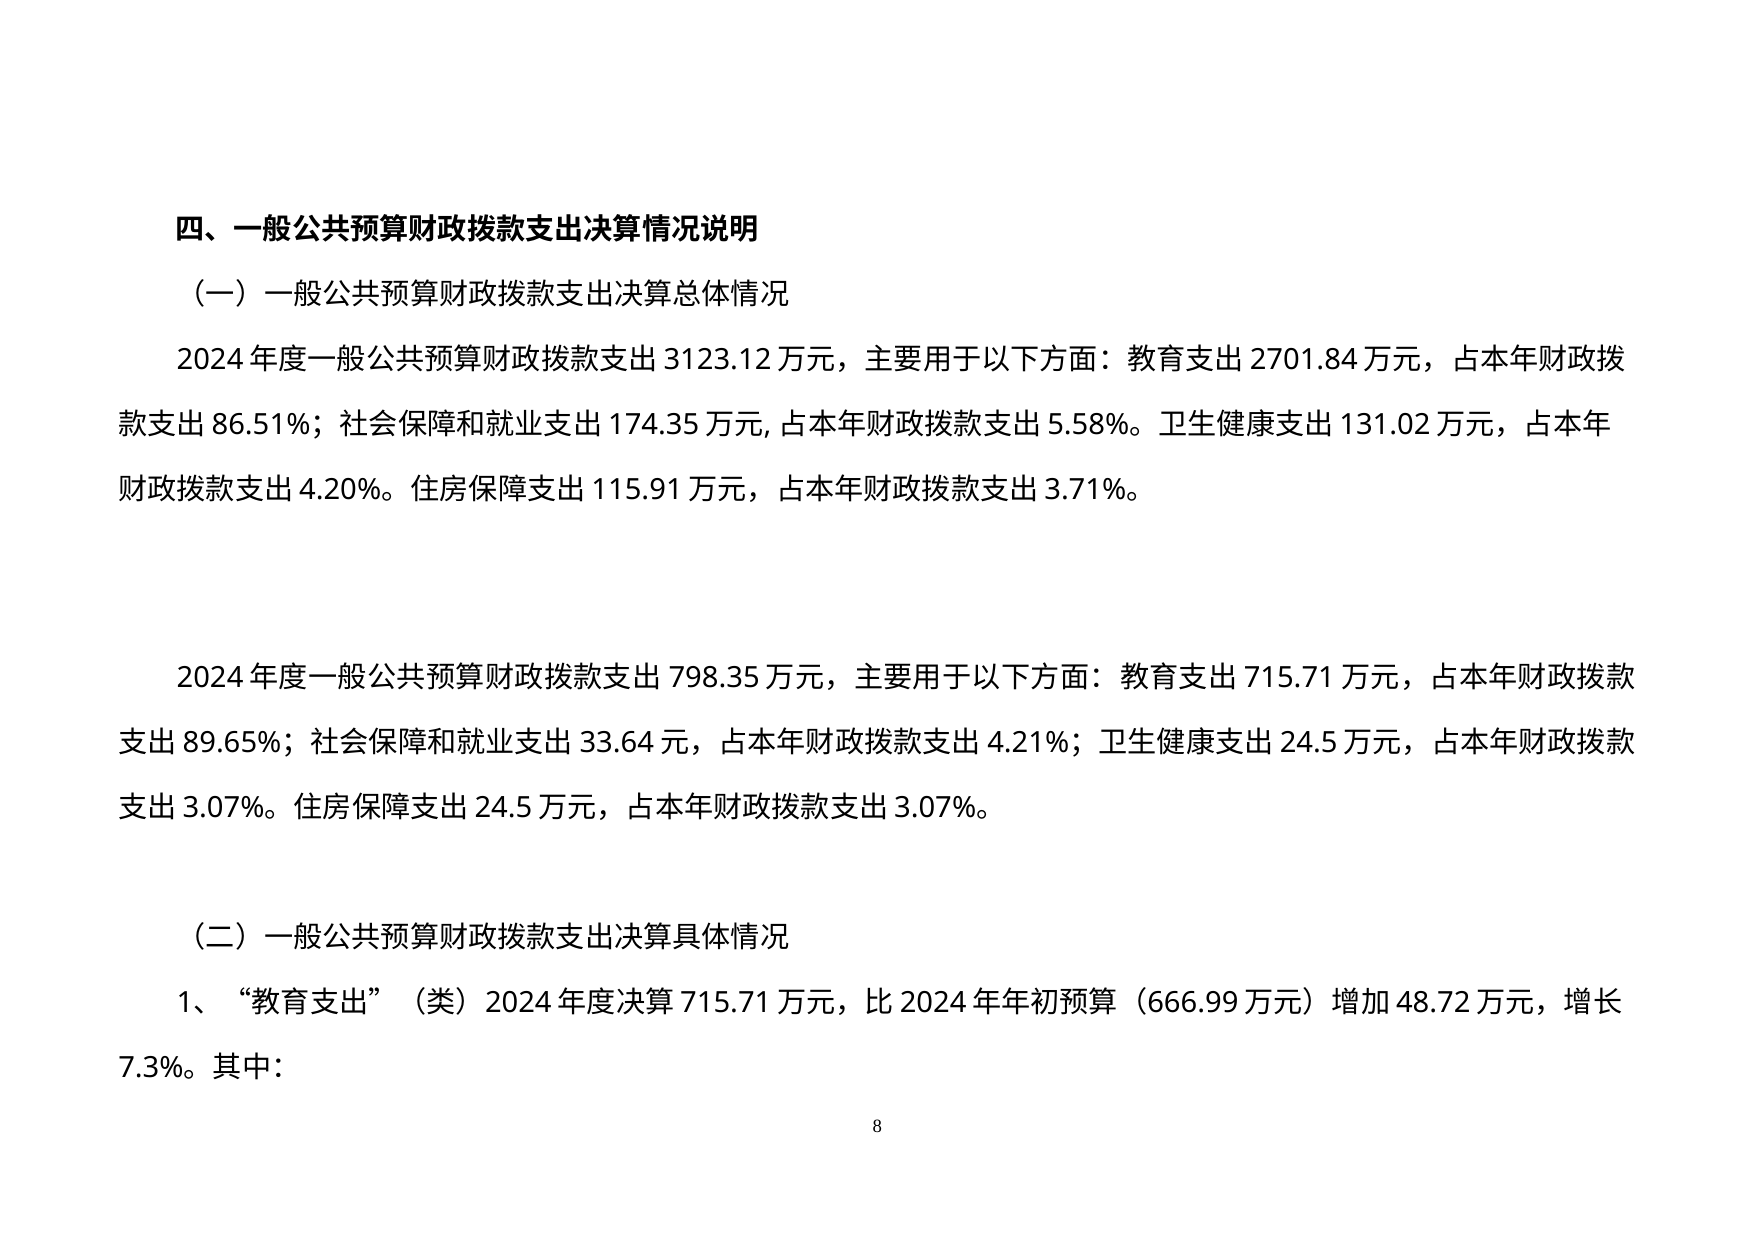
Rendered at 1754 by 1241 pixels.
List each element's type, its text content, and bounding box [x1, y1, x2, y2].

text （二）一般公共预算财政拨款支出决算具体情况 [118, 902, 1636, 967]
list 2024年度一般公共预算财政拨款支出798.35万元，主要用于以下方面：教育支出715.71万元，占本年财政拨款支出89.65%；社会保障和就业支出33.64元，占本年财政拨款支出4.21%；卫生健康支出24.5万元，占本年财政拨款支出3.07%。住房保障支出24.5万元，占本年财政拨款支出3.07%。 [118, 642, 1636, 837]
text 2024年度一般公共预算财政拨款支出3123.12万元，主要用于以下方面：教育支出2701.84万元，占本年财政拨款支出86.51%；社会保障和就业支出174.35万元, 占本年财政拨款支出5.58%。卫生健康支出131.02万元，占本年财政拨款支出4.20%。住房保障支出115.91万元，占本年财政拨款支出3.71%。 [118, 324, 1636, 519]
text （一）一般公共预算财政拨款支出决算总体情况 [118, 259, 1636, 324]
text 1、“教育支出”（类）2024年度决算715.71万元，比2024年年初预算（666.99万元）增加48.72万元，增长7.3%。其中： [118, 967, 1636, 1097]
text 四、一般公共预算财政拨款支出决算情况说明 [118, 194, 1636, 259]
